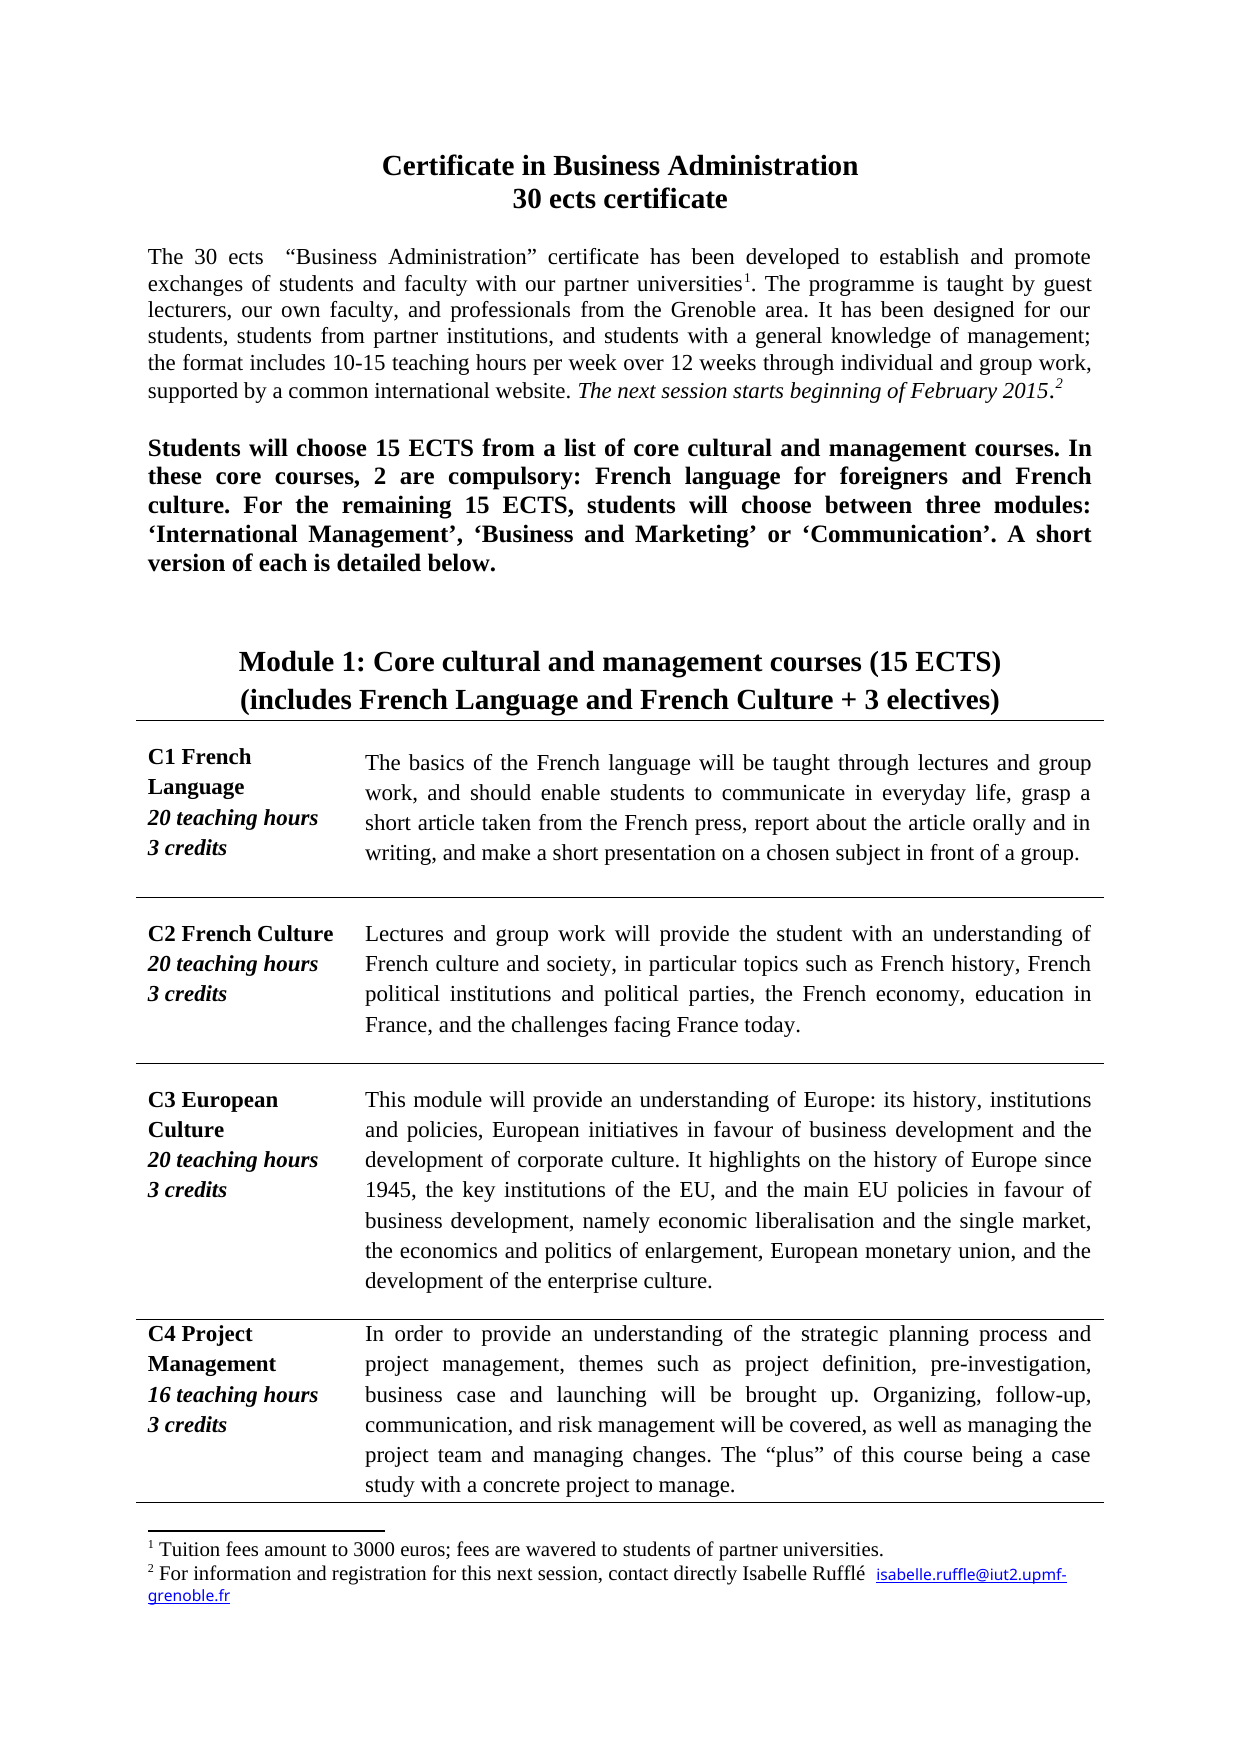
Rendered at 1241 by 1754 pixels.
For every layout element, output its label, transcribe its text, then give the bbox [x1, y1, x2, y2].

text Certificate in Business Administration [148, 148, 1093, 181]
table_cell The basics of the French language will be taught through lectures and group work, and should enable students to communicate in everyday life, grasp a short article taken from the French press, report about the article orally and in writing, and make a short presentation on a chosen subject in front of a group. [354, 721, 1104, 897]
table_cell C2 French Culture 20 teaching hours 3 credits [136, 898, 354, 1063]
text The 30 ects “Business Administration” certificate has been developed to establish and promote exchanges of students and faculty with our partner universities. The programme is taught by guest lecturers, our own faculty, and professionals from the area. It has been designed for our students, students from partner institutions, and students with a general knowledge of management; the format includes 10-15 teaching hours per week over 12 weeks through individual and group work, supported by a common international website. The next session starts beginning of February 2015. [148, 243, 1093, 404]
table_cell C3 European Culture 20 teaching hours 3 credits [136, 1064, 354, 1319]
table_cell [136, 1320, 354, 1502]
table_cell Lectures and group work will provide the student with an understanding of French culture and society, in particular topics such as French history, French political institutions and political parties, the French economy, education in France, and the challenges facing France today. [354, 898, 1104, 1063]
text Students will choose 15 ECTS from a list of core cultural and management courses. In these core courses, 2 are compulsory: French language for foreigners and French culture. For the remaining 15 ECTS, students will choose between three modules: ‘International Management’, ‘Business and Marketing’ or ‘Communication’. A short version of each is detailed below. [148, 433, 1093, 576]
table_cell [354, 1320, 1104, 1502]
table_cell C1 French Language 20 teaching hours 3 credits [136, 721, 354, 897]
text 30 ects certificate [148, 181, 1093, 215]
table_header Module 1: Core cultural and management courses (15 ECTS) (includes French Language and French Culture + 3 electives) [136, 605, 1104, 720]
table_cell This module will provide an understanding of : its history, institutions and policies, European initiatives in favour of business development and the development of corporate culture. It highlights on the history of since 1945, the key institutions of the EU, and the main EU policies in favour of business development, namely economic liberalisation and the single market, the economics and politics of enlargement, European monetary union, and the development of the enterprise culture. [354, 1064, 1104, 1319]
